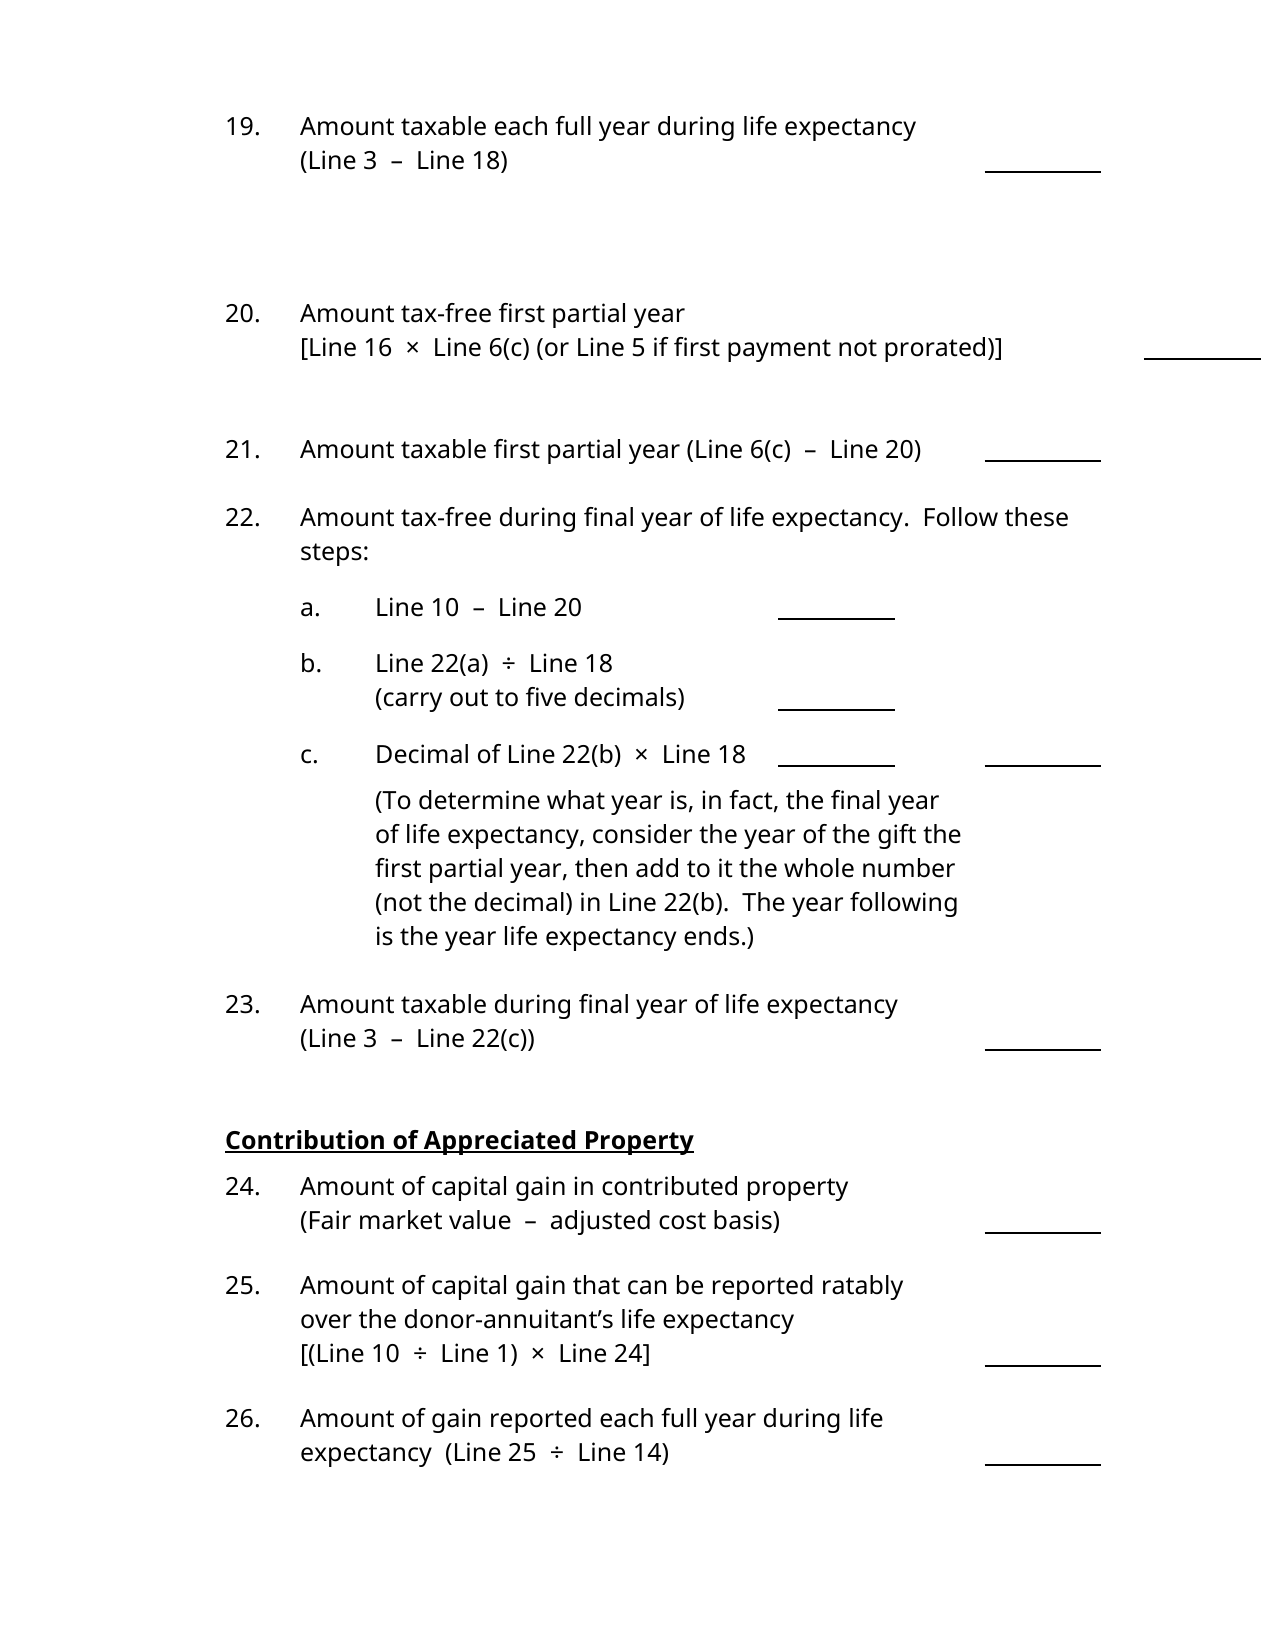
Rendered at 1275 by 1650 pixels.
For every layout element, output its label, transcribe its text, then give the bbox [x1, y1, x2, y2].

text 20. Amount tax-free first partial year [Line 16 × Line 6(c) (or Line 5 if first payment not prorated)] [225, 296, 1125, 398]
text 19. Amount taxable each full year during life expectancy (Line 3 – Line 18) [225, 109, 1125, 177]
text a. Line 10 – Line 20 [300, 590, 1125, 624]
text (To determine what year is, in fact, the final year of life expectancy, consider the year of the gift the first partial year, then add to it the whole number (not the decimal) in Line 22(b). The year following is the year life expectancy ends.) [300, 783, 1125, 953]
text b. Line 22(a) ÷ Line 18 (carry out to five decimals) [300, 646, 1125, 714]
text 22. Amount tax-free during final year of life expectancy. Follow these steps: [225, 499, 1125, 567]
text 21. Amount taxable first partial year (Line 6(c) – Line 20) [225, 432, 1125, 466]
text 26. Amount of gain reported each full year during life expectancy (Line 25 ÷ Line 14) [225, 1401, 1125, 1469]
text 25. Amount of capital gain that can be reported ratably over the donor-annuitant’s life expectancy [(Line 10 ÷ Line 1) × Line 24] [225, 1268, 1125, 1370]
text 24. Amount of capital gain in contributed property (Fair market value – adjusted cost basis) [225, 1169, 1125, 1237]
text c. Decimal of Line 22(b) × Line 18 [300, 737, 1125, 771]
text Contribution of Appreciated Property [225, 1123, 1125, 1157]
text 23. Amount taxable during final year of life expectancy (Line 3 – Line 22(c)) [225, 987, 1125, 1055]
